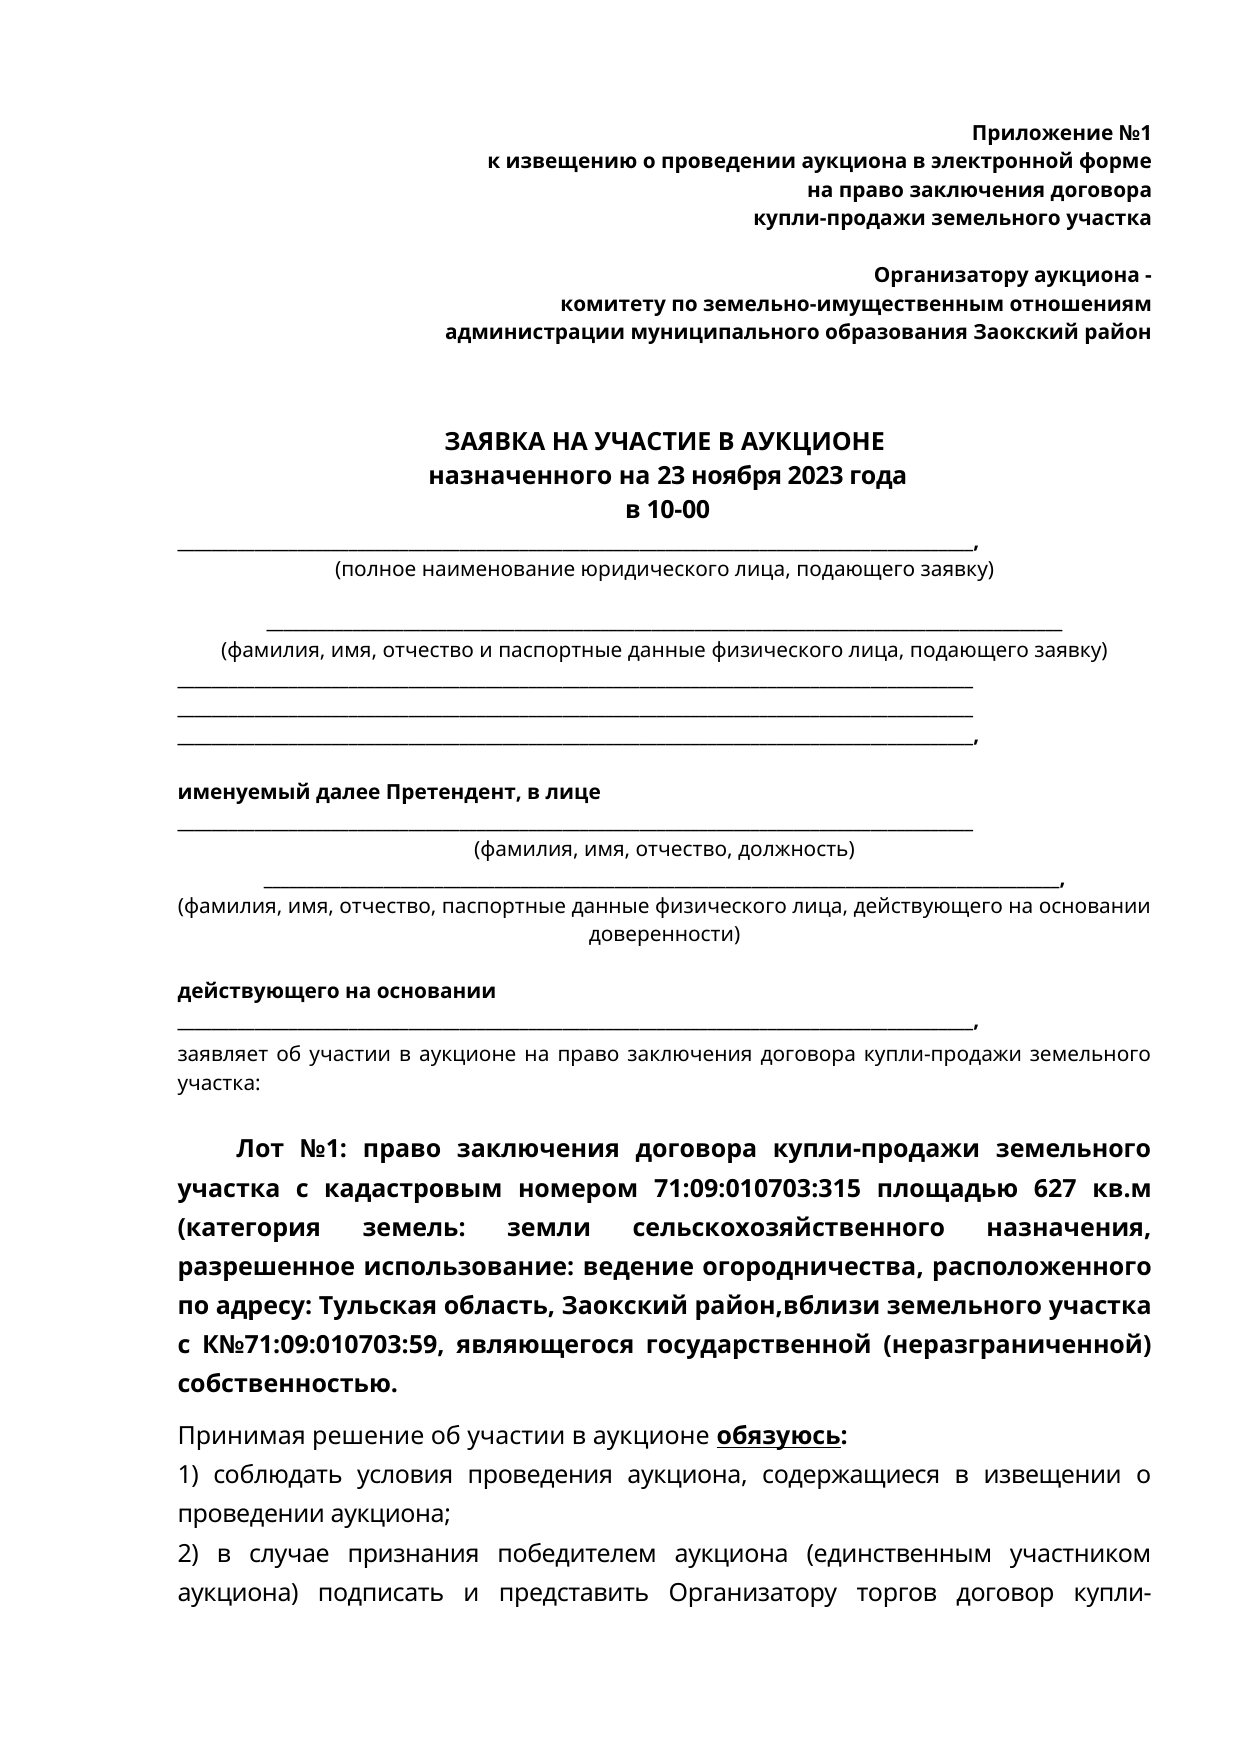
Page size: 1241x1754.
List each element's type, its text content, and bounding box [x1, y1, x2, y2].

text _____________________________________________________________________________________________, [177, 720, 1152, 749]
text _____________________________________________________________________________________________ [177, 607, 1152, 635]
text действующего на основании _____________________________________________________________________________________________, [177, 976, 1152, 1033]
text к извещению о проведении аукциона в электронной форме [177, 147, 1152, 175]
text (полное наименование юридического лица, подающего заявку) [177, 554, 1152, 583]
text именуемый далее Претендент, в лице _____________________________________________________________________________________________ [177, 777, 1152, 834]
text (фамилия, имя, отчество, паспортные данные физического лица, действующего на основании доверенности) [177, 891, 1152, 948]
text Приложение №1 [177, 118, 1152, 147]
text _____________________________________________________________________________________________, [177, 526, 1152, 554]
text _____________________________________________________________________________________________ [177, 692, 1152, 720]
text (фамилия, имя, отчество и паспортные данные физического лица, подающего заявку) [177, 635, 1152, 663]
text администрации муниципального образования Заокский район [177, 317, 1152, 346]
text ЗАЯВКА НА УЧАСТИЕ В АУКЦИОНЕ [177, 424, 1152, 458]
text заявляет об участии в аукционе на право заключения договора купли-продажи земельного участка: [177, 1039, 1152, 1096]
text на право заключения договора [177, 175, 1152, 203]
text Принимая решение об участии в аукционе обязуюсь: [177, 1418, 1152, 1452]
text Лот №1: право заключения договора купли-продажи земельного участка с кадастровым номером 71:09:010703:315 площадью 627 кв.м (категория земель: земли сельскохозяйственного назначения, разрешенное использование: ведение огородничества, расположенного по адресу: Тульская область, Заокский район,вблизи земельного участка с К№71:09:010703:59, являющегося государственной (неразграниченной) собственностью. [177, 1131, 1152, 1400]
text купли-продажи земельного участка [177, 203, 1152, 232]
text в 10-00 [177, 492, 1152, 526]
text _____________________________________________________________________________________________, [177, 863, 1152, 891]
text _____________________________________________________________________________________________ [177, 663, 1152, 692]
text (фамилия, имя, отчество, должность) [177, 834, 1152, 863]
text 1) соблюдать условия проведения аукциона, содержащиеся в извещении о проведении аукциона; [177, 1457, 1152, 1530]
text Организатору аукциона - [177, 260, 1152, 289]
text назначенного на 23 ноября 2023 года [177, 458, 1152, 492]
text комитету по земельно-имущественным отношениям [177, 289, 1152, 317]
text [177, 1535, 1152, 1608]
